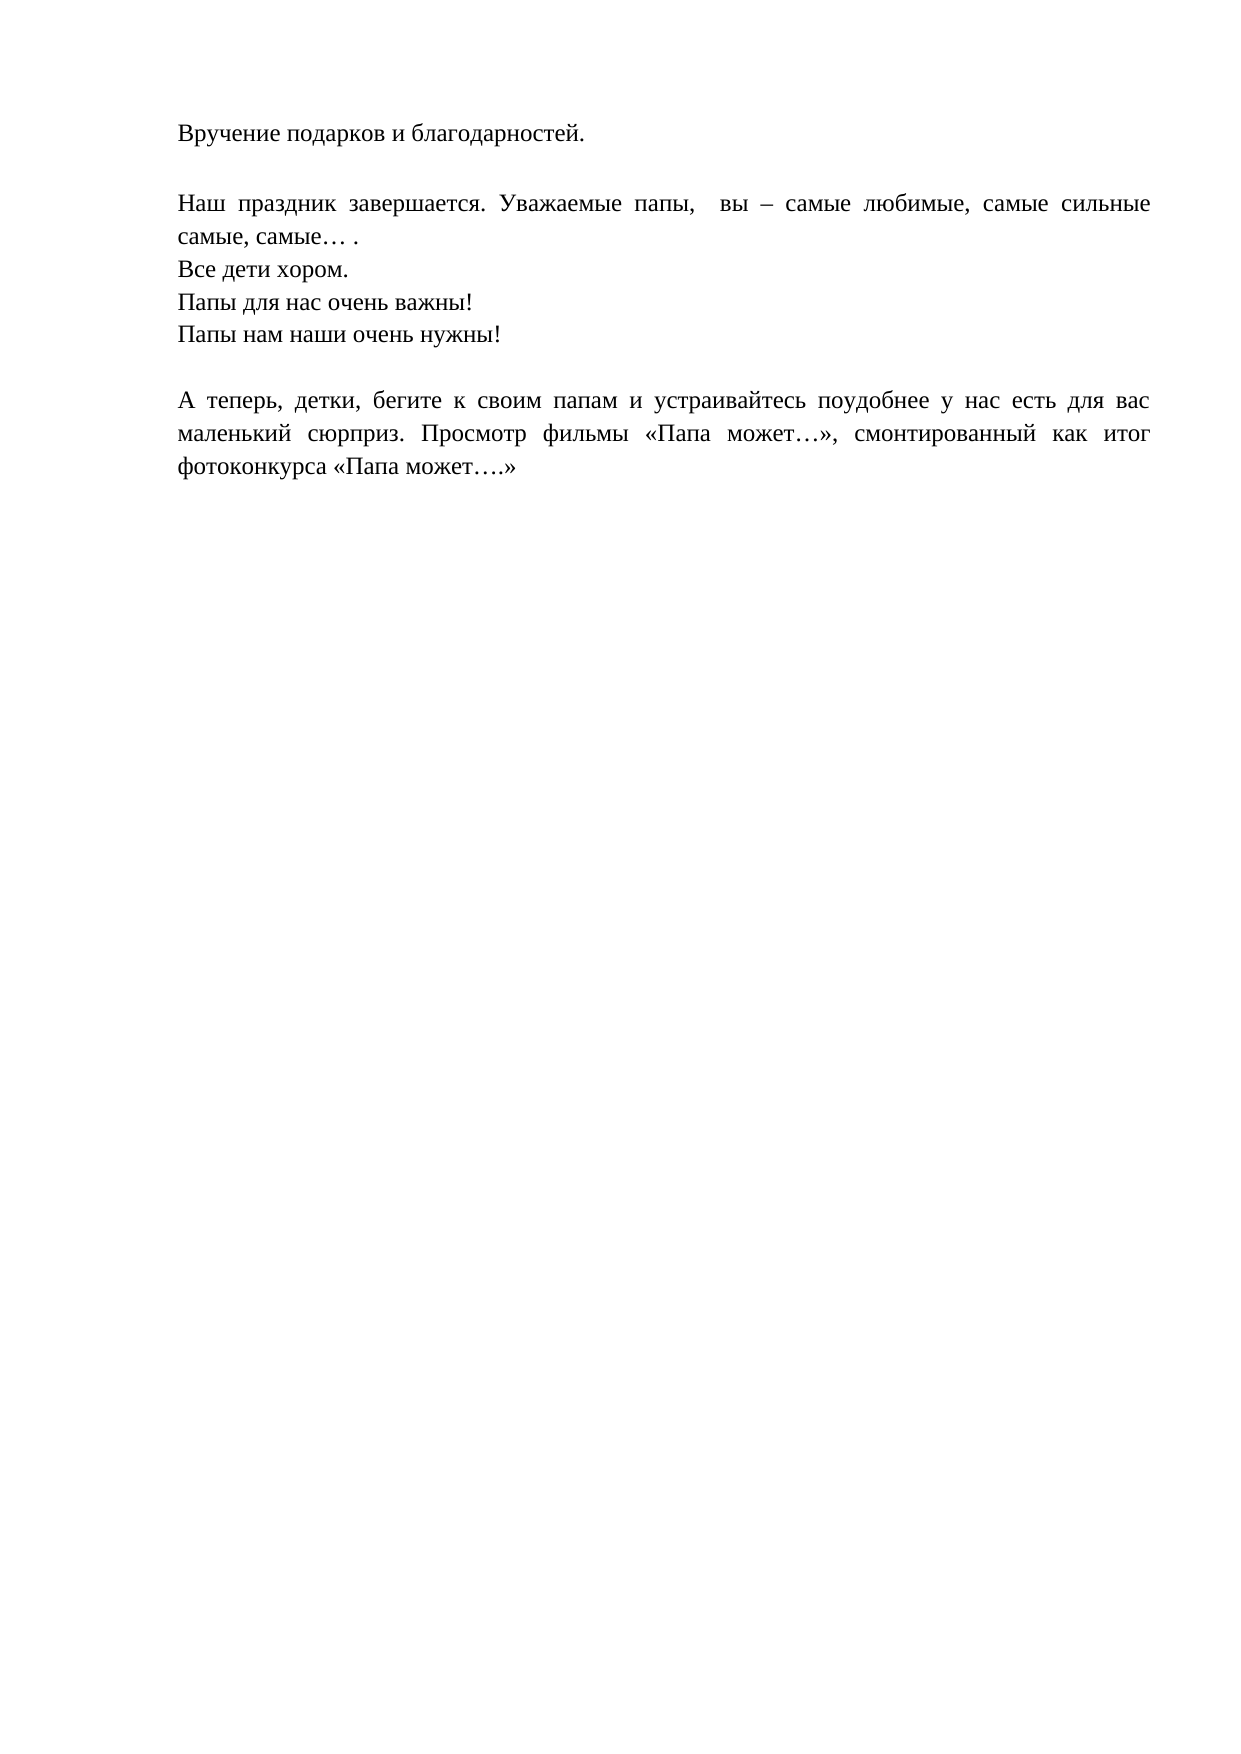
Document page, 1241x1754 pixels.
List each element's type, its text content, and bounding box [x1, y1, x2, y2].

text Папы для нас очень важны! [177, 283, 1152, 315]
text Папы нам наши очень нужны! [177, 315, 1152, 348]
text А теперь, детки, бегите к своим папам и устраивайтесь поудобнее у нас есть для вас маленький сюрприз. Просмотр фильмы «Папа может…», смонтированный как итог фотоконкурса «Папа может….» [177, 381, 1152, 479]
text Все дети хором. [177, 250, 1152, 283]
text Вручение подарков и благодарностей. [177, 118, 1152, 147]
text Наш праздник завершается. Уважаемые папы, вы – самые любимые, самые сильные самые, самые… . [177, 184, 1152, 250]
